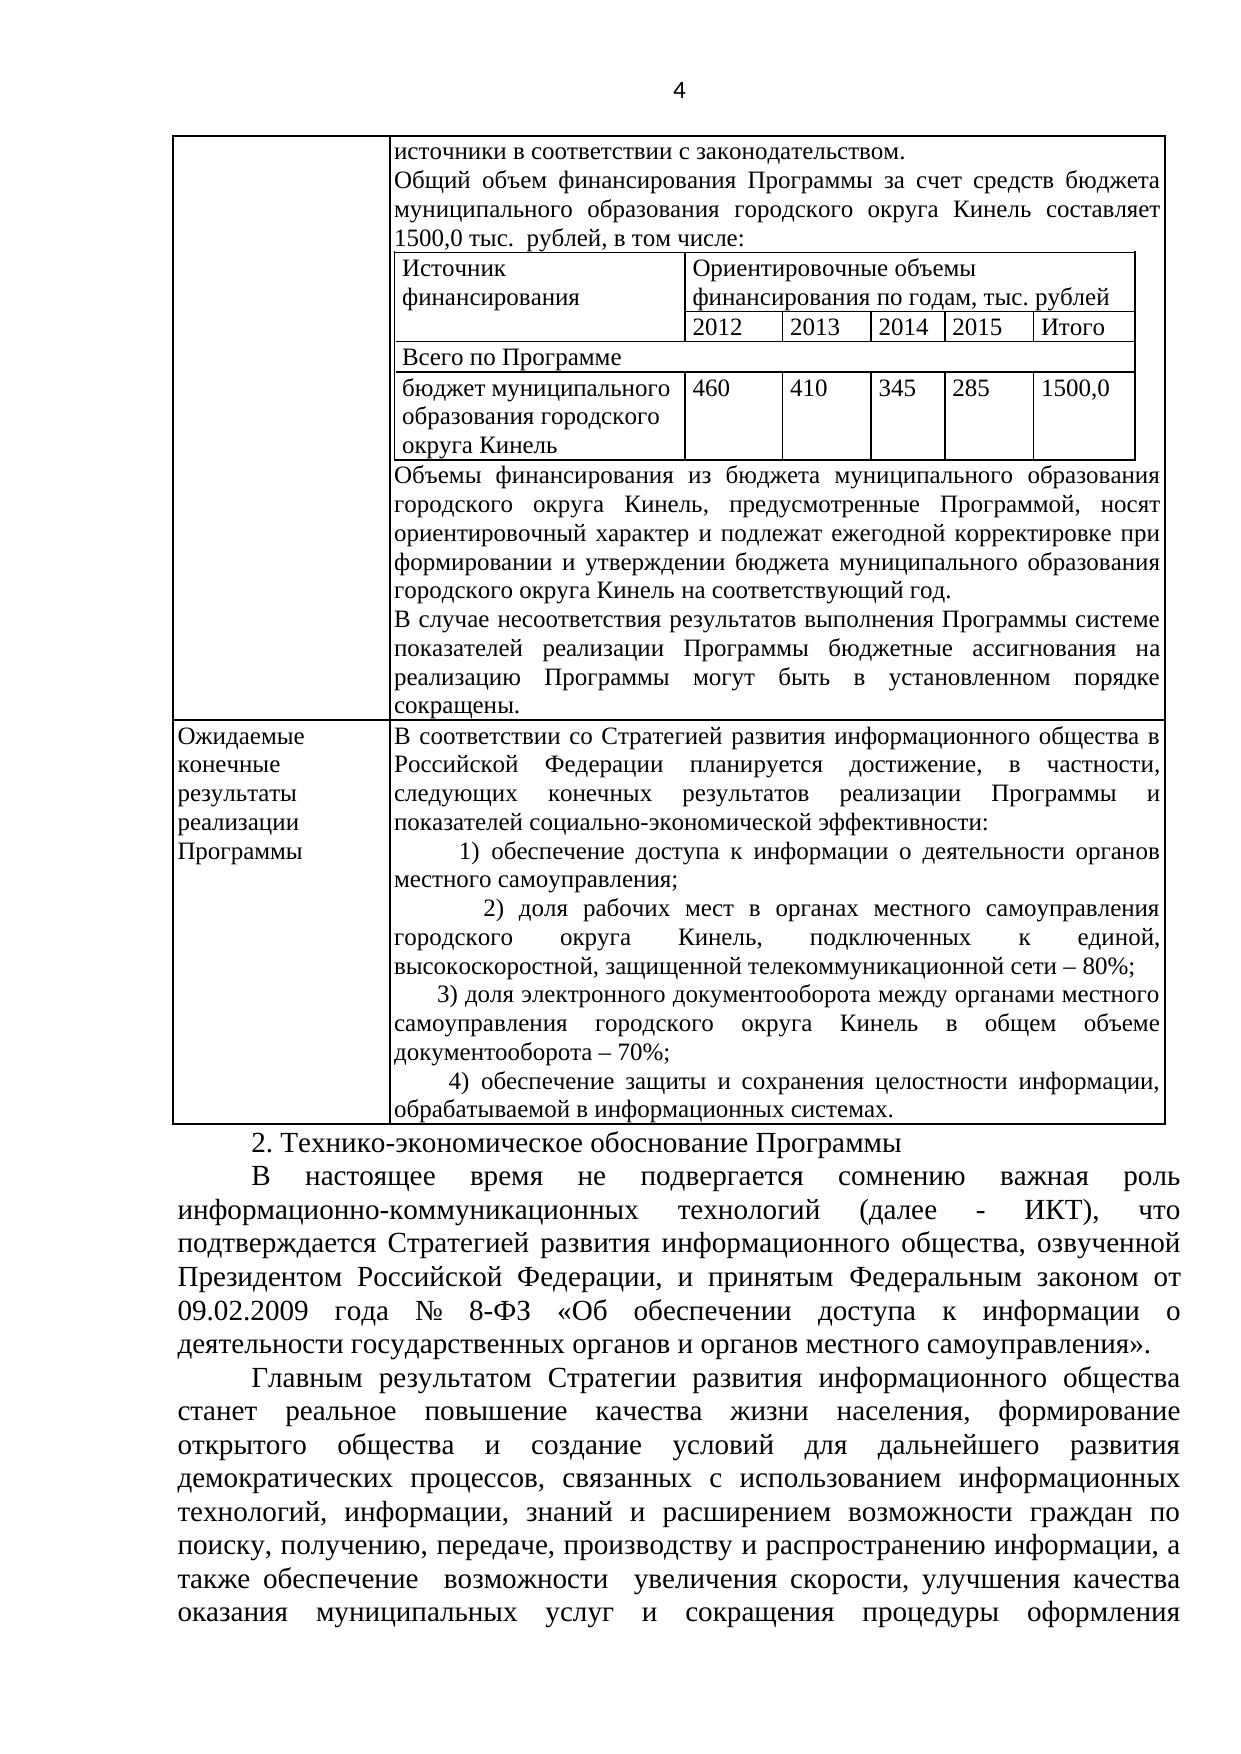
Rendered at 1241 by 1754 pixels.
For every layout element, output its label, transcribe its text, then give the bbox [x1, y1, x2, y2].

table_cell Ожидаемые конечные результаты реализации Программы [174, 721, 389, 1123]
text В настоящее время не подвергается сомнению важная роль информационно-коммуникационных технологий (далее - ИКТ), что подтверждается Стратегией развития информационного общества, озвученной Президентом Российской Федерации, и принятым Федеральным законом от 09.02.2009 года № 8-ФЗ «Об обеспечении доступа к информации о деятельности государственных органов и органов местного самоуправления». [177, 1158, 1181, 1360]
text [177, 1360, 1181, 1628]
text 2. Технико-экономическое обоснование Программы [177, 1125, 1181, 1158]
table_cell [174, 137, 389, 719]
table_cell В соответствии со Стратегией развития информационного общества в Российской Федерации планируется достижение, в частности, следующих конечных результатов реализации Программы и показателей социально-экономической эффективности: 1) обеспечение доступа к информации о деятельности органов местного самоуправления; 2) доля рабочих мест в органах местного самоуправления городского округа Кинель, подключенных к единой, высокоскоростной, защищенной телекоммуникационной сети – 80%; 3) доля электронного документооборота между органами местного самоуправления городского округа Кинель в общем объеме документооборота – 70%; 4) обеспечение защиты и сохранения целостности информации, обрабатываемой в информационных системах. [391, 721, 1164, 1123]
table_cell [391, 137, 1164, 719]
